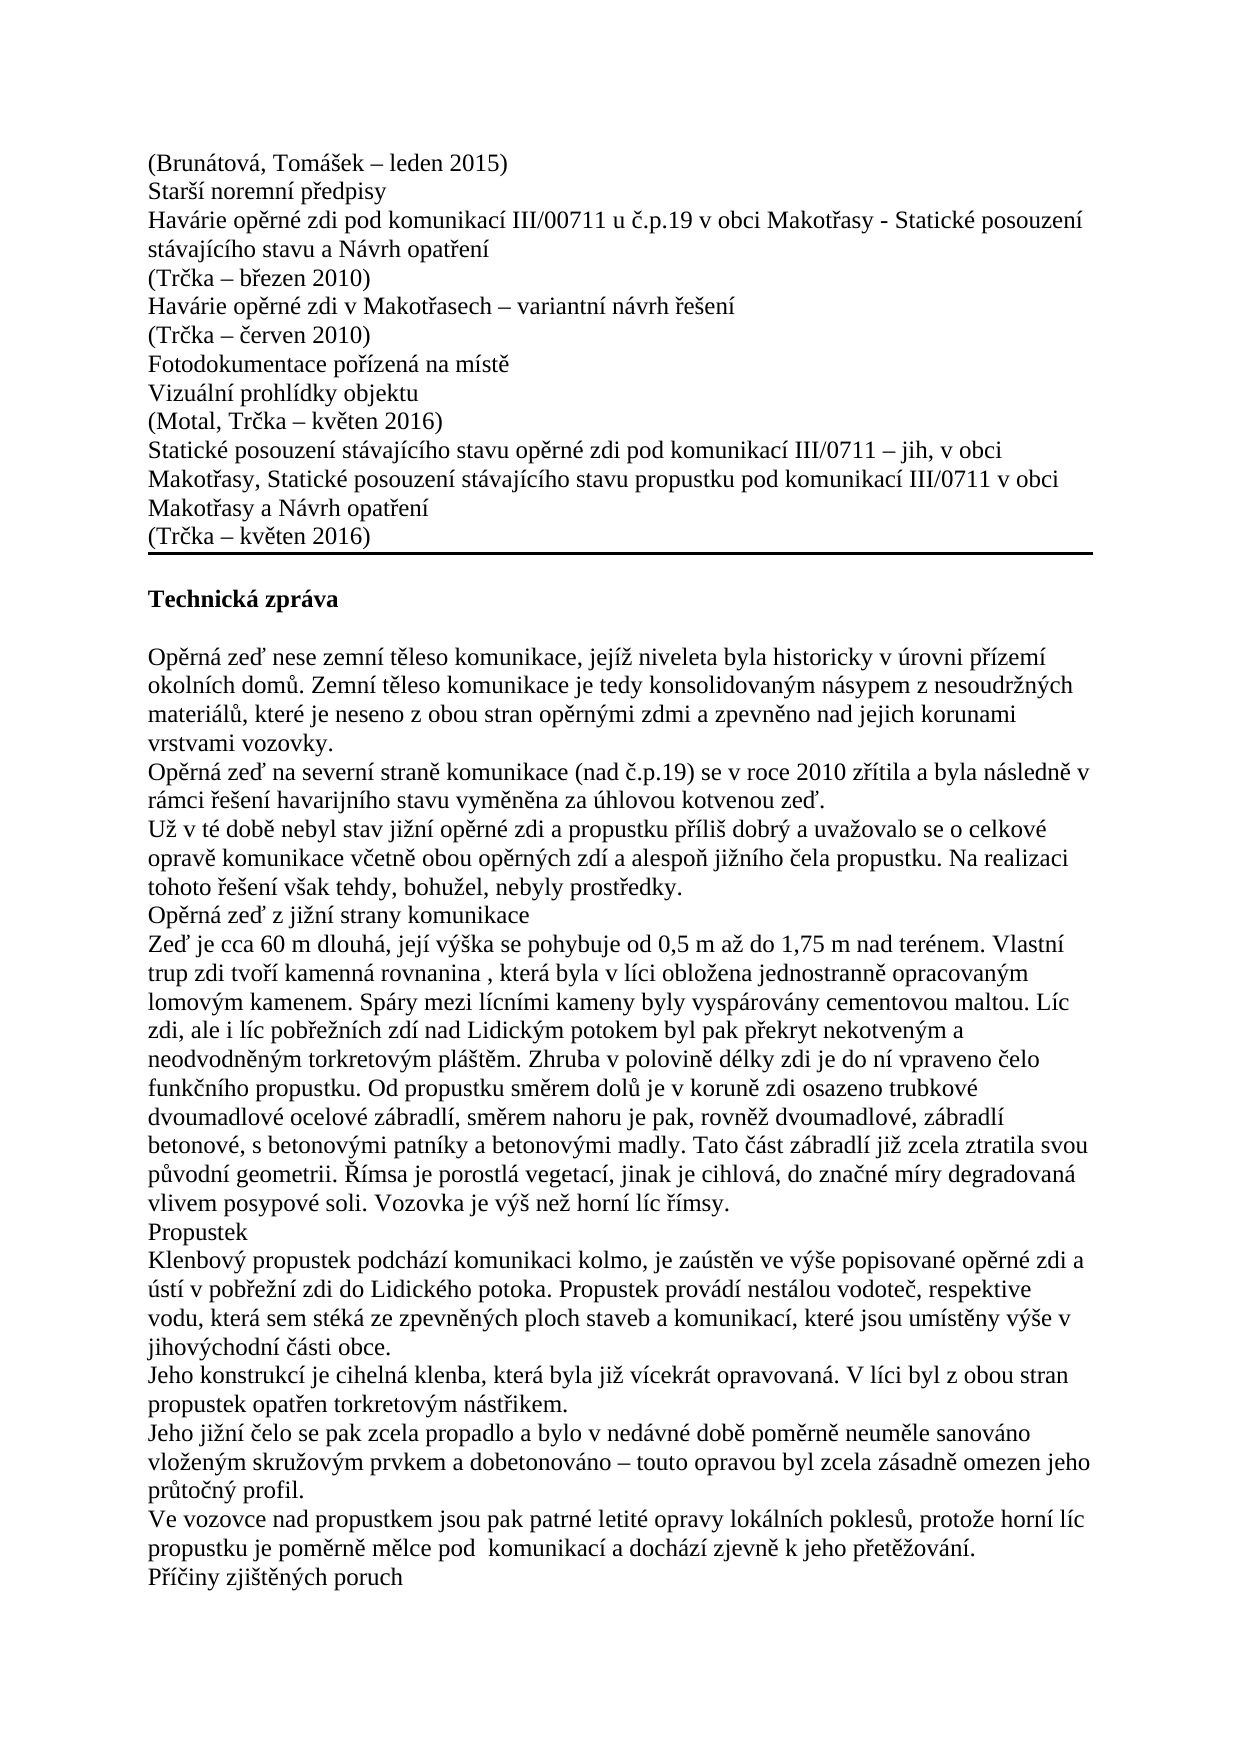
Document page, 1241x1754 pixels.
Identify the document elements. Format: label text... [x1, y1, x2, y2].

text Zeď je cca 60 m dlouhá, její výška se pohybuje od 0,5 m až do 1,75 m nad terénem. Vlastní trup zdi tvoří kamenná rovnanina , která byla v líci obložena jednostranně opracovaným lomovým kamenem. Spáry mezi lícními kameny byly vyspárovány cementovou maltou. Líc zdi, ale i líc pobřežních zdí nad Lidickým potokem byl pak překryt nekotveným a neodvodněným torkretovým pláštěm. Zhruba v polovině délky zdi je do ní vpraveno čelo funkčního propustku. Od propustku směrem dolů je v koruně zdi osazeno trubkové dvoumadlové ocelové zábradlí, směrem nahoru je pak, rovněž dvoumadlové, zábradlí betonové, s betonovými patníky a betonovými madly. Tato část zábradlí již zcela ztratila svou původní geometrii. Římsa je porostlá vegetací, jinak je cihlová, do značné míry degradovaná vlivem posypové soli. Vozovka je výš než horní líc římsy. [148, 929, 1093, 1217]
text Havárie opěrné zdi v Makotřasech – variantní návrh řešení [148, 291, 1093, 320]
text Už v té době nebyl stav jižní opěrné zdi a propustku příliš dobrý a uvažovalo se o celkové opravě komunikace včetně obou opěrných zdí a alespoň jižního čela propustku. Na realizaci tohoto řešení však tehdy, bohužel, nebyly prostředky. [148, 814, 1093, 900]
text Jeho jižní čelo se pak zcela propadlo a bylo v nedávné době poměrně neuměle sanováno vloženým skružovým prvkem a dobetonováno – touto opravou byl zcela zásadně omezen jeho průtočný profil. [148, 1418, 1093, 1504]
text Ve vozovce nad propustkem jsou pak patrné letité opravy lokálních poklesů, protože horní líc propustku je poměrně mělce pod komunikací a dochází zjevně k jeho přetěžování. [148, 1504, 1093, 1562]
text Vizuální prohlídky objektu [148, 378, 1093, 406]
text Jeho konstrukcí je cihelná klenba, která byla již vícekrát opravovaná. V líci byl z obou stran propustek opatřen torkretovým nástřikem. [148, 1360, 1093, 1418]
text Havárie opěrné zdi pod komunikací III/00711 u č.p.19 v obci Makotřasy - Statické posouzení stávajícího stavu a Návrh opatření [148, 205, 1093, 263]
text Příčiny zjištěných poruch [148, 1562, 1093, 1590]
text Opěrná zeď z jižní strany komunikace [148, 900, 1093, 929]
text Statické posouzení stávajícího stavu opěrné zdi pod komunikací III/0711 – jih, v obci Makotřasy, Statické posouzení stávajícího stavu propustku pod komunikací III/0711 v obci Makotřasy a Návrh opatření [148, 435, 1093, 521]
text Technická zpráva [148, 584, 1093, 613]
text (Trčka – květen 2016) [148, 521, 1093, 552]
text Fotodokumentace pořízená na místě [148, 349, 1093, 378]
text (Trčka – červen 2010) [148, 320, 1093, 349]
text Starší noremní předpisy [148, 176, 1093, 205]
text (Brunátová, Tomášek – leden 2015) [148, 148, 1093, 176]
text Propustek [148, 1217, 1093, 1245]
text Opěrná zeď nese zemní těleso komunikace, jejíž niveleta byla historicky v úrovni přízemí okolních domů. Zemní těleso komunikace je tedy konsolidovaným násypem z nesoudržných materiálů, které je neseno z obou stran opěrnými zdmi a zpevněno nad jejich korunami vrstvami vozovky. [148, 642, 1093, 757]
text Klenbový propustek podchází komunikaci kolmo, je zaústěn ve výše popisované opěrné zdi a ústí v pobřežní zdi do Lidického potoka. Propustek provádí nestálou vodoteč, respektive vodu, která sem stéká ze zpevněných ploch staveb a komunikací, které jsou umístěny výše v jihovýchodní části obce. [148, 1245, 1093, 1360]
text (Motal, Trčka – květen 2016) [148, 406, 1093, 435]
text Opěrná zeď na severní straně komunikace (nad č.p.19) se v roce 2010 zřítila a byla následně v rámci řešení havarijního stavu vyměněna za úhlovou kotvenou zeď. [148, 757, 1093, 814]
text (Trčka – březen 2010) [148, 263, 1093, 291]
